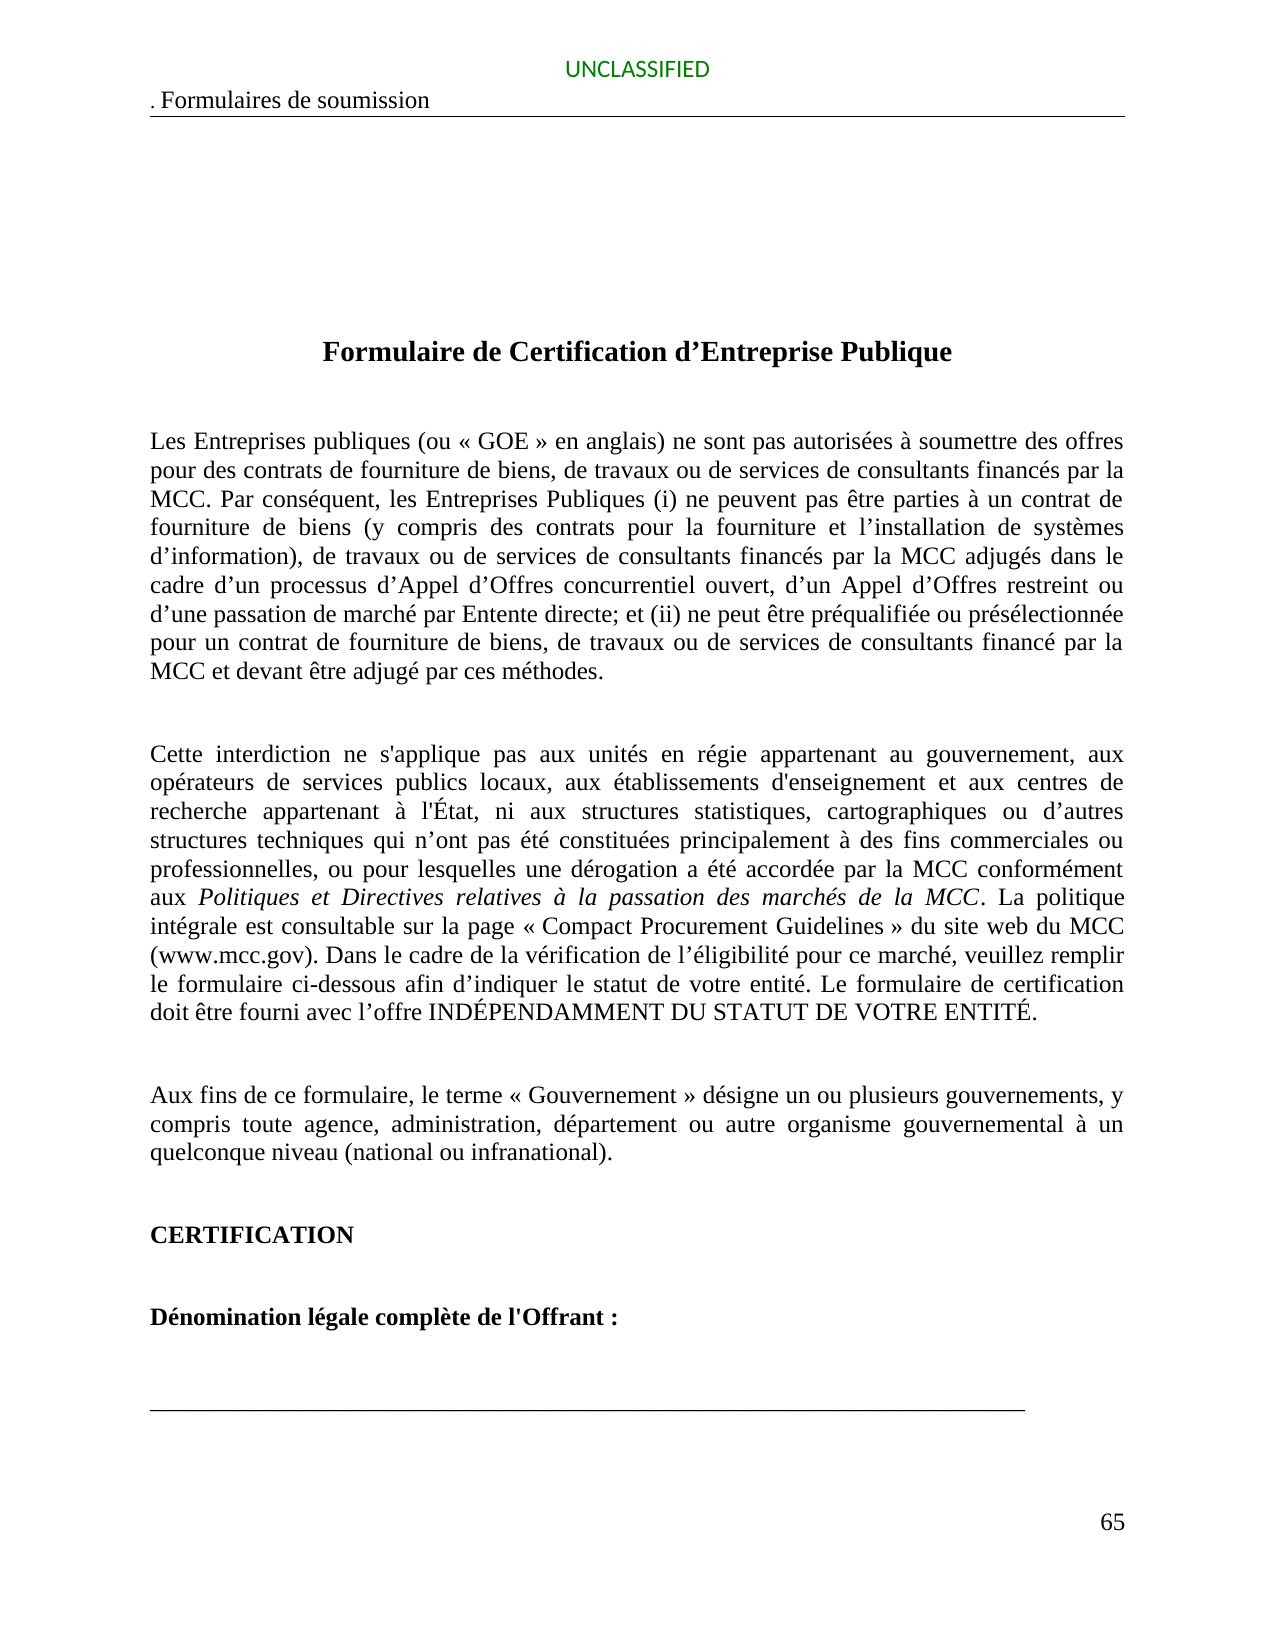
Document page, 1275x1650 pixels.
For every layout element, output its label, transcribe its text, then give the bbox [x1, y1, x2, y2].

text Les Entreprises publiques (ou « GOE » en anglais) ne sont pas autorisées à soumettre des offres pour des contrats de fourniture de biens, de travaux ou de services de consultants financés par la MCC. Par conséquent, les Entreprises Publiques (i) ne peuvent pas être parties à un contrat de fourniture de biens (y compris des contrats pour la fourniture et l’installation de systèmes d’information), de travaux ou de services de consultants financés par la MCC adjugés dans le cadre d’un processus d’Appel d’Offres concurrentiel ouvert, d’un Appel d’Offres restreint ou d’une passation de marché par Entente directe; et (ii) ne peut être préqualifiée ou présélectionnée pour un contrat de fourniture de biens, de travaux ou de services de consultants financé par la MCC et devant être adjugé par ces méthodes. [150, 426, 1125, 685]
text ______________________________________________________________________ [150, 1385, 1125, 1414]
text Cette interdiction ne s'applique pas aux unités en régie appartenant au gouvernement, aux opérateurs de services publics locaux, aux établissements d'enseignement et aux centres de recherche appartenant à l'État, ni aux structures statistiques, cartographiques ou d’autres structures techniques qui n’ont pas été constituées principalement à des fins commerciales ou professionnelles, ou pour lesquelles une dérogation a été accordée par la MCC conformément aux Politiques et Directives relatives à la passation des marchés de la MCC. La politique intégrale est consultable sur la page « Compact Procurement Guidelines » du site web du MCC (www.mcc.gov). Dans le cadre de la vérification de l’éligibilité pour ce marché, veuillez remplir le formulaire ci-dessous afin d’indiquer le statut de votre entité. Le formulaire de certification doit être fourni avec l’offre INDÉPENDAMMENT DU STATUT DE VOTRE ENTITÉ. [150, 739, 1125, 1026]
text Dénomination légale complète de l'Offrant : [150, 1302, 1125, 1331]
text CERTIFICATION [150, 1220, 1125, 1249]
subtitle Formulaire de Certification d’Entreprise Publique [150, 334, 1125, 368]
text Aux fins de ce formulaire, le terme « Gouvernement » désigne un ou plusieurs gouvernements, y compris toute agence, administration, département ou autre organisme gouvernemental à un quelconque niveau (national ou infranational). [150, 1080, 1125, 1166]
